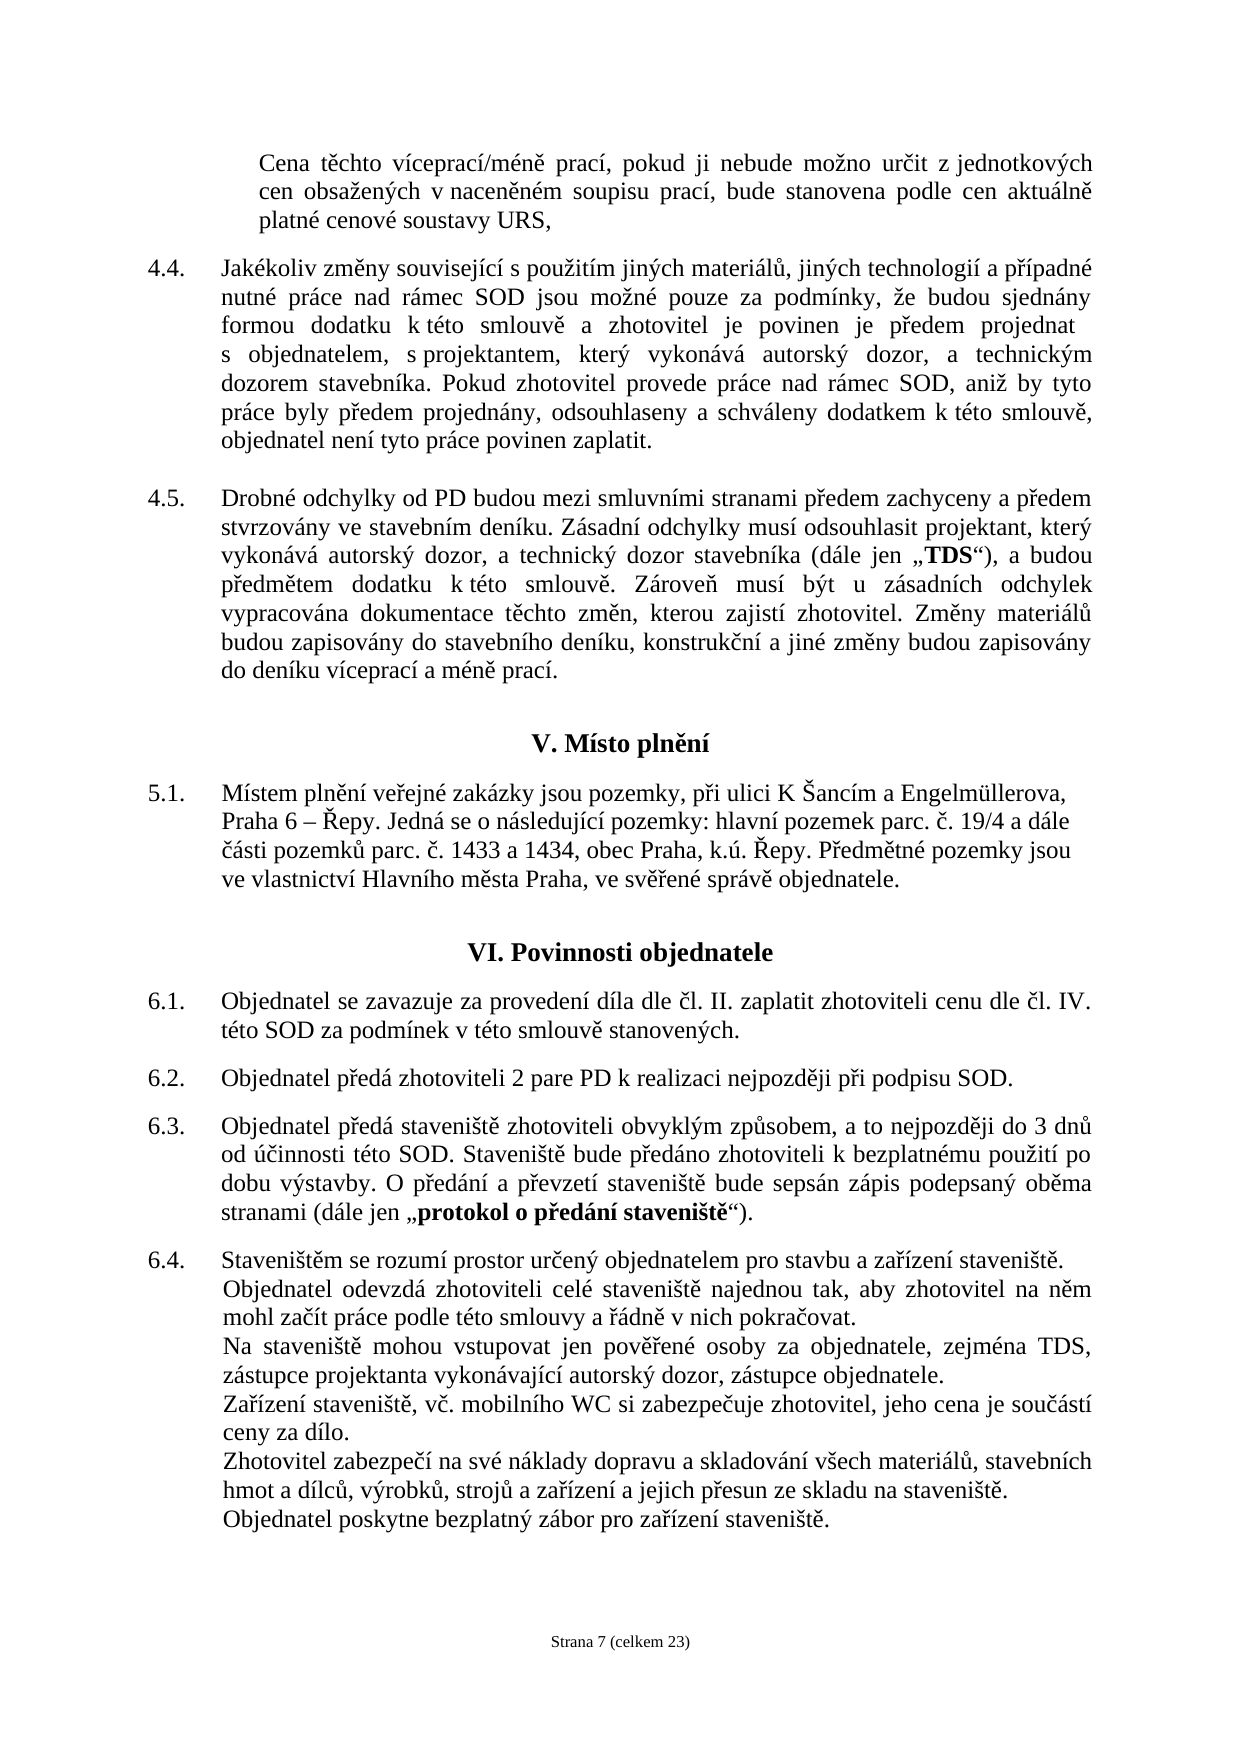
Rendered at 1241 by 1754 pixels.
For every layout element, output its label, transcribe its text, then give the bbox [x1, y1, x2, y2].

text Objednatel poskytne bezplatný zábor pro zařízení staveniště. [223, 1504, 1093, 1532]
list Objednatel se zavazuje za provedení díla dle čl. II. zaplatit zhotoviteli cenu dle čl. IV. této SOD za podmínek v této smlouvě stanovených. [148, 986, 1093, 1044]
text Na staveniště mohou vstupovat jen pověřené osoby za objednatele, zejména TDS, zástupce projektanta vykonávající autorský dozor, zástupce objednatele. [223, 1331, 1093, 1389]
text Zhotovitel zabezpečí na své náklady dopravu a skladování všech materiálů, stavebních hmot a dílců, výrobků, strojů a zařízení a jejich přesun ze skladu na staveniště. [223, 1446, 1093, 1504]
text Zařízení staveniště, vč. mobilního WC si zabezpečuje zhotovitel, jeho cena je součástí ceny za dílo. [223, 1389, 1093, 1446]
list Objednatel předá staveniště zhotoviteli obvyklým způsobem, a to nejpozději do 3 dnů od účinnosti této SOD. Staveniště bude předáno zhotoviteli k bezplatnému použití po dobu výstavby. O předání a převzetí staveniště bude sepsán zápis podepsaný oběma stranami (dále jen „protokol o předání staveniště“). [148, 1111, 1093, 1226]
text 5.1. Místem plnění veřejné zakázky jsou pozemky, při ulici K Šancím a Engelmüllerova, Praha 6 – Řepy. Jedná se o následující pozemky: hlavní pozemek parc. č. 19/4 a dále části pozemků parc. č. 1433 a 1434, obec Praha, k.ú. Řepy. Předmětné pozemky jsou ve vlastnictví Hlavního města Praha, ve svěřené správě objednatele. [148, 778, 1093, 893]
list Jakékoliv změny související s použitím jiných materiálů, jiných technologií a případné nutné práce nad rámec SOD jsou možné pouze za podmínky, že budou sjednány formou dodatku k této smlouvě a zhotovitel je povinen je předem projednat s objednatelem, s projektantem, který vykonává autorský dozor, a technickým dozorem stavebníka. Pokud zhotovitel provede práce nad rámec SOD, aniž by tyto práce byly předem projednány, odsouhlaseny a schváleny dodatkem k této smlouvě, objednatel není tyto práce povinen zaplatit. [148, 253, 1093, 454]
list Objednatel předá zhotoviteli 2 pare PD k realizaci nejpozději při podpisu SOD. [148, 1063, 1093, 1092]
subtitle V. Místo plnění [148, 727, 1093, 758]
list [221, 148, 1093, 234]
list Drobné odchylky od PD budou mezi smluvními stranami předem zachyceny a předem stvrzovány ve stavebním deníku. Zásadní odchylky musí odsouhlasit projektant, který vykonává autorský dozor, a technický dozor stavebníka (dále jen „TDS“), a budou předmětem dodatku k této smlouvě. Zároveň musí být u zásadních odchylek vypracována dokumentace těchto změn, kterou zajistí zhotovitel. Změny materiálů budou zapisovány do stavebního deníku, konstrukční a jiné změny budou zapisovány do deníku víceprací a méně prací. [148, 483, 1093, 684]
subtitle VI. Povinnosti objednatele [148, 936, 1093, 967]
text Objednatel odevzdá zhotoviteli celé staveniště najednou tak, aby zhotovitel na něm mohl začít práce podle této smlouvy a řádně v nich pokračovat. [223, 1274, 1093, 1331]
list Staveništěm se rozumí prostor určený objednatelem pro stavbu a zařízení staveniště. [148, 1245, 1093, 1274]
